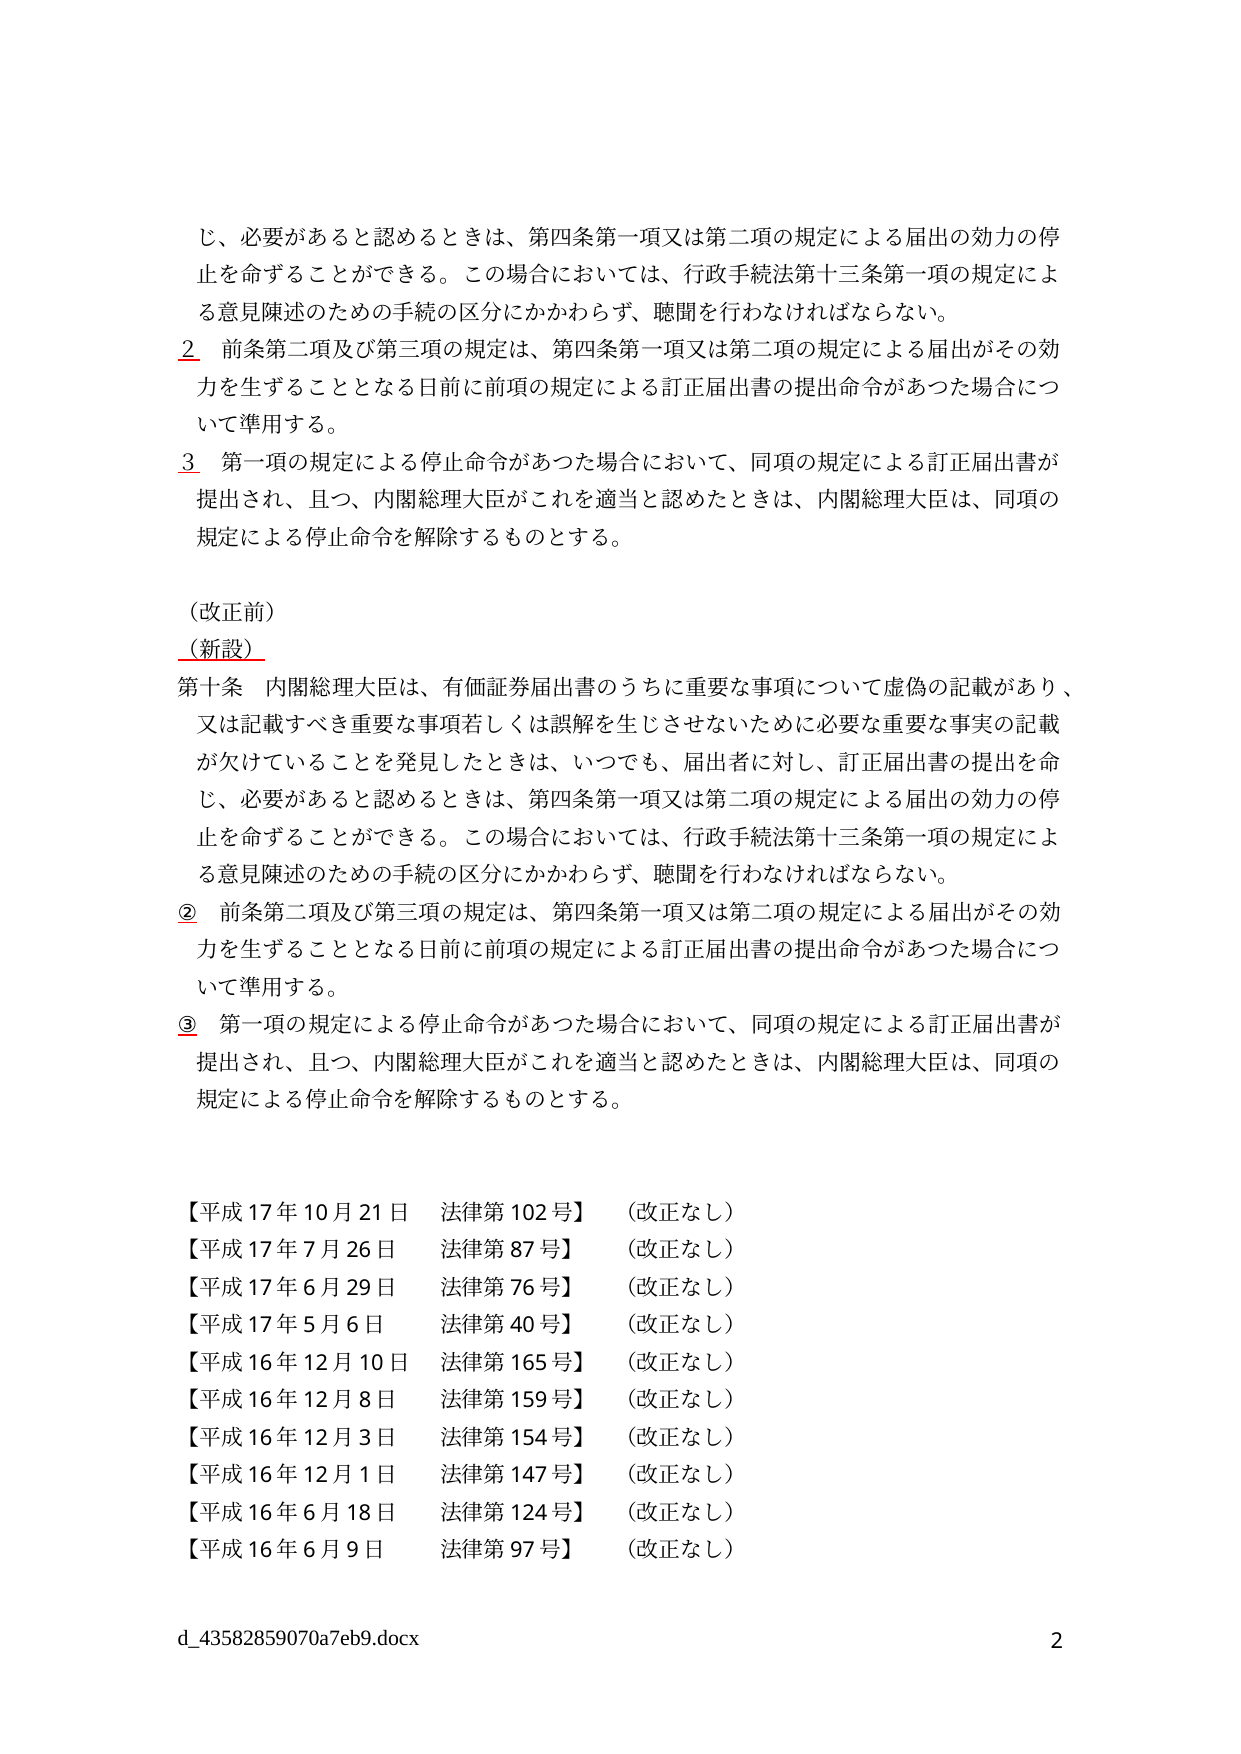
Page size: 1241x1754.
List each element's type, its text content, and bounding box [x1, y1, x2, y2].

text （改正前） [177, 592, 1063, 629]
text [177, 217, 1063, 329]
text （新設） [177, 629, 1063, 667]
text 【平成16年6月18日 法律第124号】 （改正なし） [177, 1492, 1063, 1529]
text ３ 第一項の規定による停止命令があつた場合において、同項の規定による訂正届出書が提出され、且つ、内閣総理大臣がこれを適当と認めたときは、内閣総理大臣は、同項の規定による停止命令を解除するものとする。 [177, 442, 1063, 554]
text 【平成16年6月9日 法律第97号】 （改正なし） [177, 1529, 1063, 1567]
text 【平成16年12月1日 法律第147号】 （改正なし） [177, 1454, 1063, 1492]
text 【平成16年12月10日 法律第165号】 （改正なし） [177, 1342, 1063, 1379]
text 【平成16年12月8日 法律第159号】 （改正なし） [177, 1379, 1063, 1417]
text ③ 第一項の規定による停止命令があつた場合において、同項の規定による訂正届出書が提出され、且つ、内閣総理大臣がこれを適当と認めたときは、内閣総理大臣は、同項の規定による停止命令を解除するものとする。 [177, 1004, 1063, 1117]
text 【平成16年12月3日 法律第154号】 （改正なし） [177, 1417, 1063, 1454]
text 【平成17年5月6日 法律第40号】 （改正なし） [177, 1304, 1063, 1342]
text ２ 前条第二項及び第三項の規定は、第四条第一項又は第二項の規定による届出がその効力を生ずることとなる日前に前項の規定による訂正届出書の提出命令があつた場合について準用する。 [177, 329, 1063, 442]
text 【平成17年10月21日 法律第102号】 （改正なし） [177, 1192, 1063, 1229]
text 【平成17年6月29日 法律第76号】 （改正なし） [177, 1267, 1063, 1304]
text 【平成17年7月26日 法律第87号】 （改正なし） [177, 1229, 1063, 1267]
text ② 前条第二項及び第三項の規定は、第四条第一項又は第二項の規定による届出がその効力を生ずることとなる日前に前項の規定による訂正届出書の提出命令があつた場合について準用する。 [177, 892, 1063, 1004]
